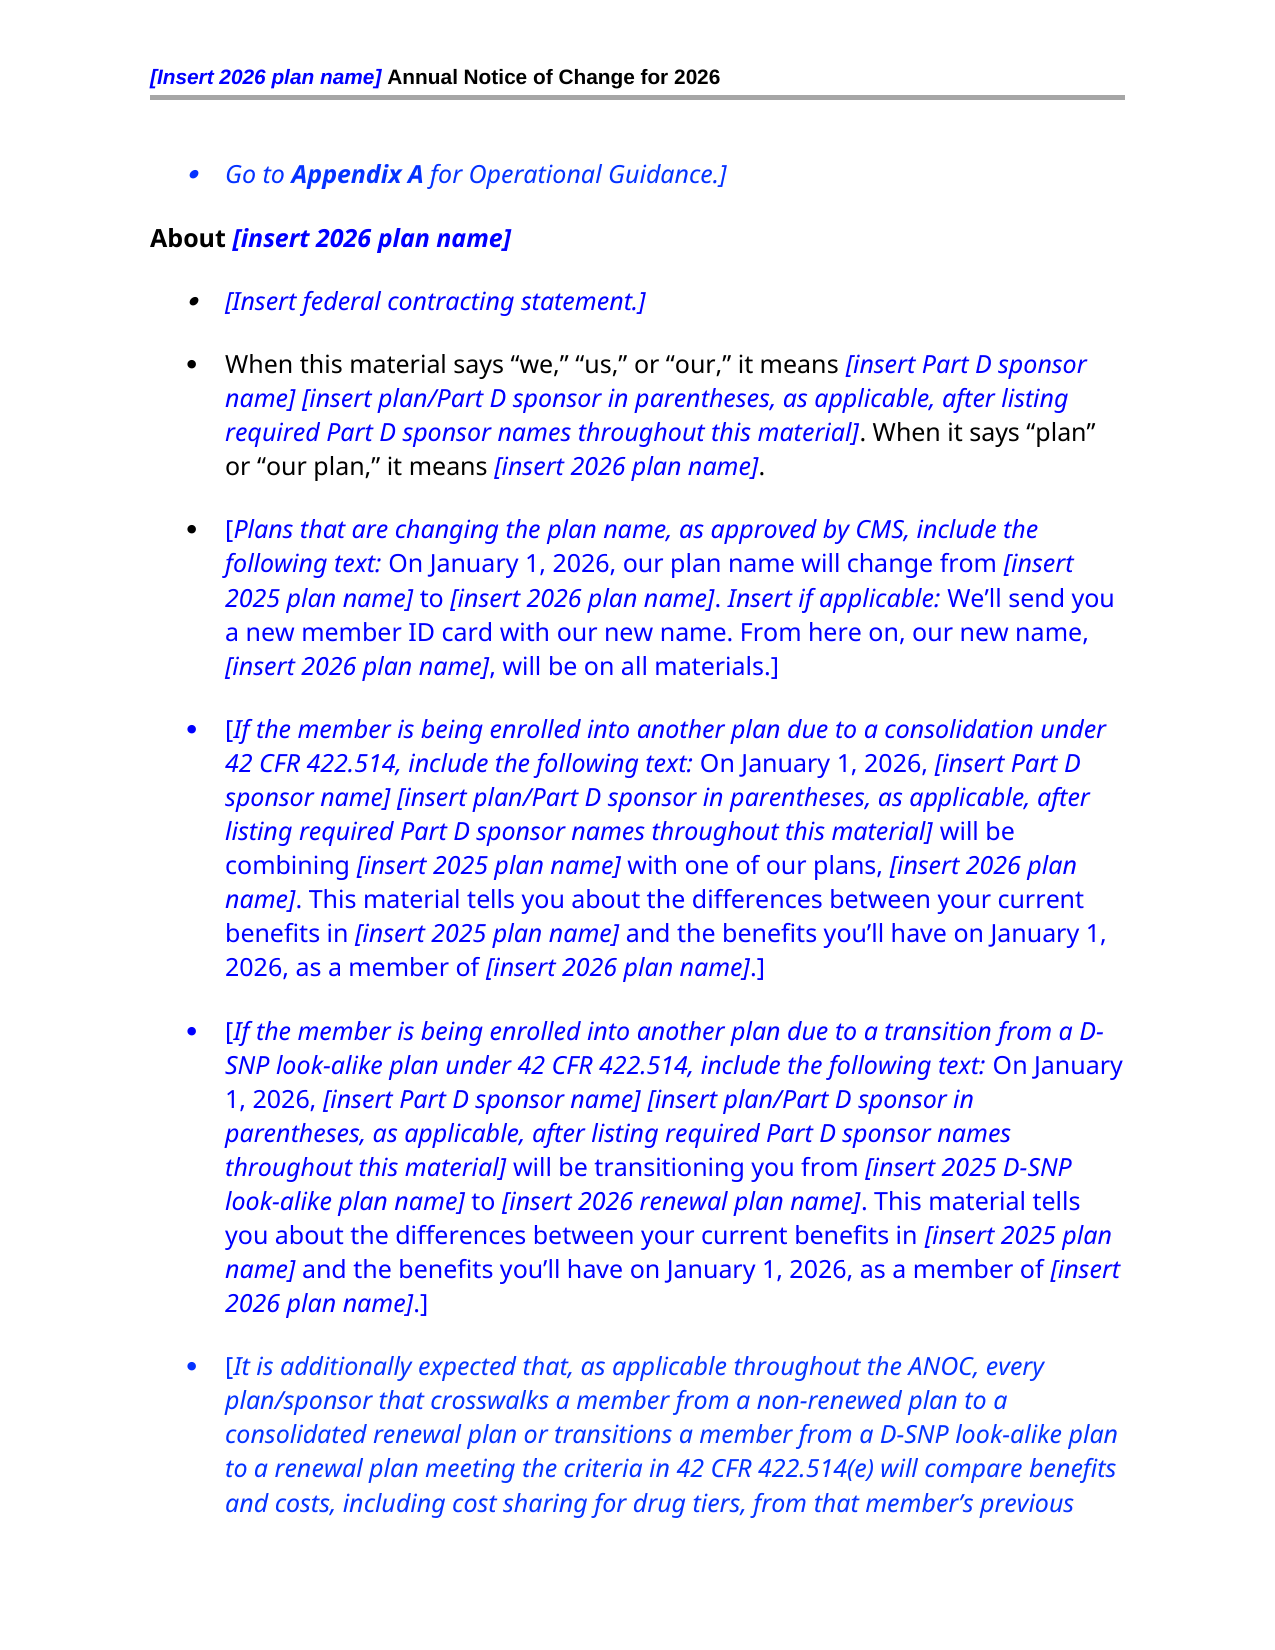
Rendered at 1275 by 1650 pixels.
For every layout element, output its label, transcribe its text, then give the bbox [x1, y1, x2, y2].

list [Plans that are changing the plan name, as approved by CMS, include the following text: On January 1, 2026, our plan name will change from [insert 2025 plan name] to [insert 2026 plan name]. Insert if applicable: We’ll send you a new member ID card with our new name. From here on, our new name, [insert 2026 plan name], will be on all materials.] [187, 512, 1125, 682]
list [Insert federal contracting statement.] [187, 283, 1125, 317]
list Go to Appendix A for Operational Guidance.] [187, 157, 1125, 191]
list When this material says “we,” “us,” or “our,” it means [insert Part D sponsor name] [insert plan/Part D sponsor in parentheses, as applicable, after listing required Part D sponsor names throughout this material]. When it says “plan” or “our plan,” it means [insert 2026 plan name]. [187, 347, 1125, 483]
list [187, 1349, 1125, 1519]
list [If the member is being enrolled into another plan due to a consolidation under 42 CFR 422.514, include the following text: On January 1, 2026, [insert Part D sponsor name] [insert plan/Part D sponsor in parentheses, as applicable, after listing required Part D sponsor names throughout this material] will be combining [insert 2025 plan name] with one of our plans, [insert 2026 plan name]. This material tells you about the differences between your current benefits in [insert 2025 plan name] and the benefits you’ll have on January 1, 2026, as a member of [insert 2026 plan name].] [187, 712, 1125, 984]
subtitle About [insert 2026 plan name] [150, 220, 1125, 254]
list [If the member is being enrolled into another plan due to a transition from a D-SNP look-alike plan under 42 CFR 422.514, include the following text: On January 1, 2026, [insert Part D sponsor name] [insert plan/Part D sponsor in parentheses, as applicable, after listing required Part D sponsor names throughout this material] will be transitioning you from [insert 2025 D-SNP look-alike plan name] to [insert 2026 renewal plan name]. This material tells you about the differences between your current benefits in [insert 2025 plan name] and the benefits you’ll have on January 1, 2026, as a member of [insert 2026 plan name].] [187, 1013, 1125, 1320]
